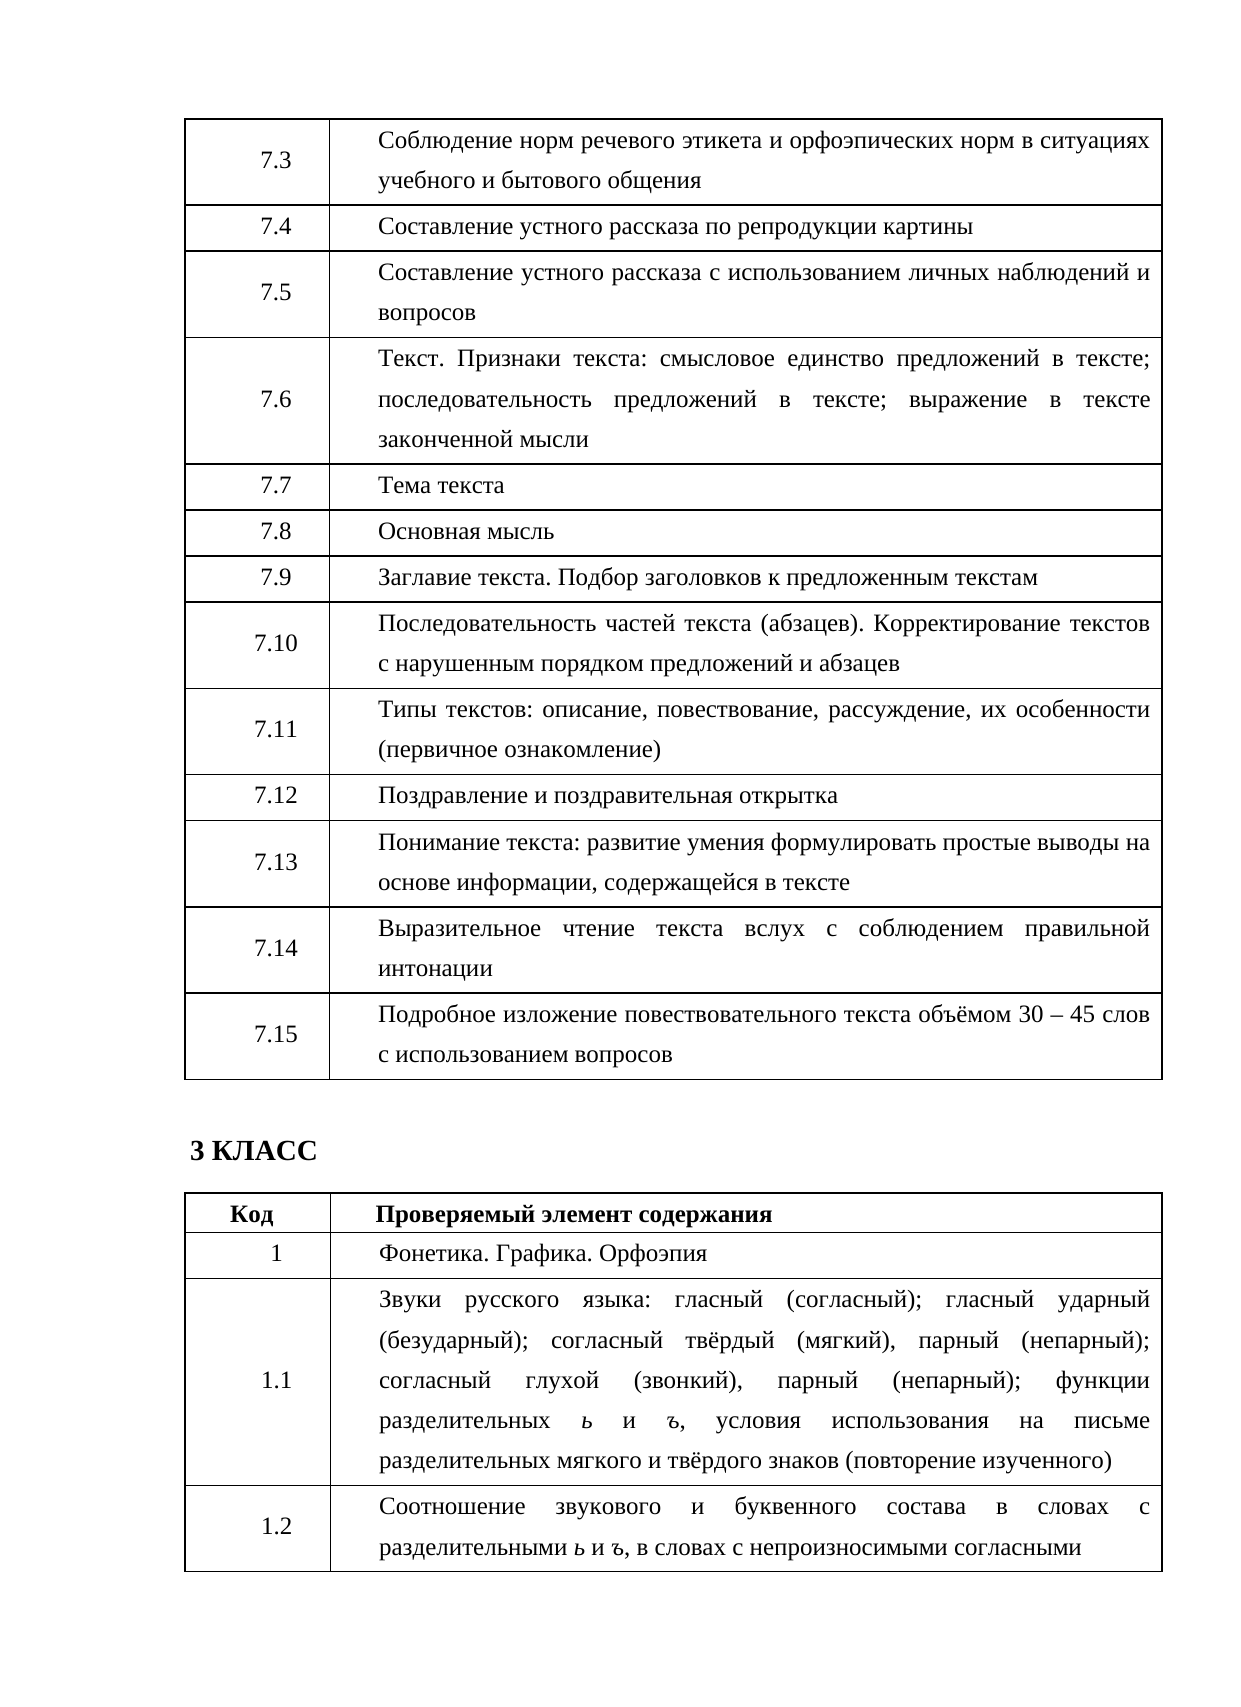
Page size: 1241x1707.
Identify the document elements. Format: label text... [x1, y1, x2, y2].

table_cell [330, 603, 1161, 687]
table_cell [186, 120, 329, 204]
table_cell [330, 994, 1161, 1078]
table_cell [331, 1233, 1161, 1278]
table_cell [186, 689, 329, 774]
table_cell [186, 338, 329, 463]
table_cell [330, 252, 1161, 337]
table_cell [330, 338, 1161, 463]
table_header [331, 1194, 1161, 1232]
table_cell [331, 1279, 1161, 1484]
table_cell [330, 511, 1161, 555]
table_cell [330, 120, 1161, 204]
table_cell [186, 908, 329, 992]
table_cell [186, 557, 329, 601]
text 3 КЛАСС [190, 1133, 1152, 1167]
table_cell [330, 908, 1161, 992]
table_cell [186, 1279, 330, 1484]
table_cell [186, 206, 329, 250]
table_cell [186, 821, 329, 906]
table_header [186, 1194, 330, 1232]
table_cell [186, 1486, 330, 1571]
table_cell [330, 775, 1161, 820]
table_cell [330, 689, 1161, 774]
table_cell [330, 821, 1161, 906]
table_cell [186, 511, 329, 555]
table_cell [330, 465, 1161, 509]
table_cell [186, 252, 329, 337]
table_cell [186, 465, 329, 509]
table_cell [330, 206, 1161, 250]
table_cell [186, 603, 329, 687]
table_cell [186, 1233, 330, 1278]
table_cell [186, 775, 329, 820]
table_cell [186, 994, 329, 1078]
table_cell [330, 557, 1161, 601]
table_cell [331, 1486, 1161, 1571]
